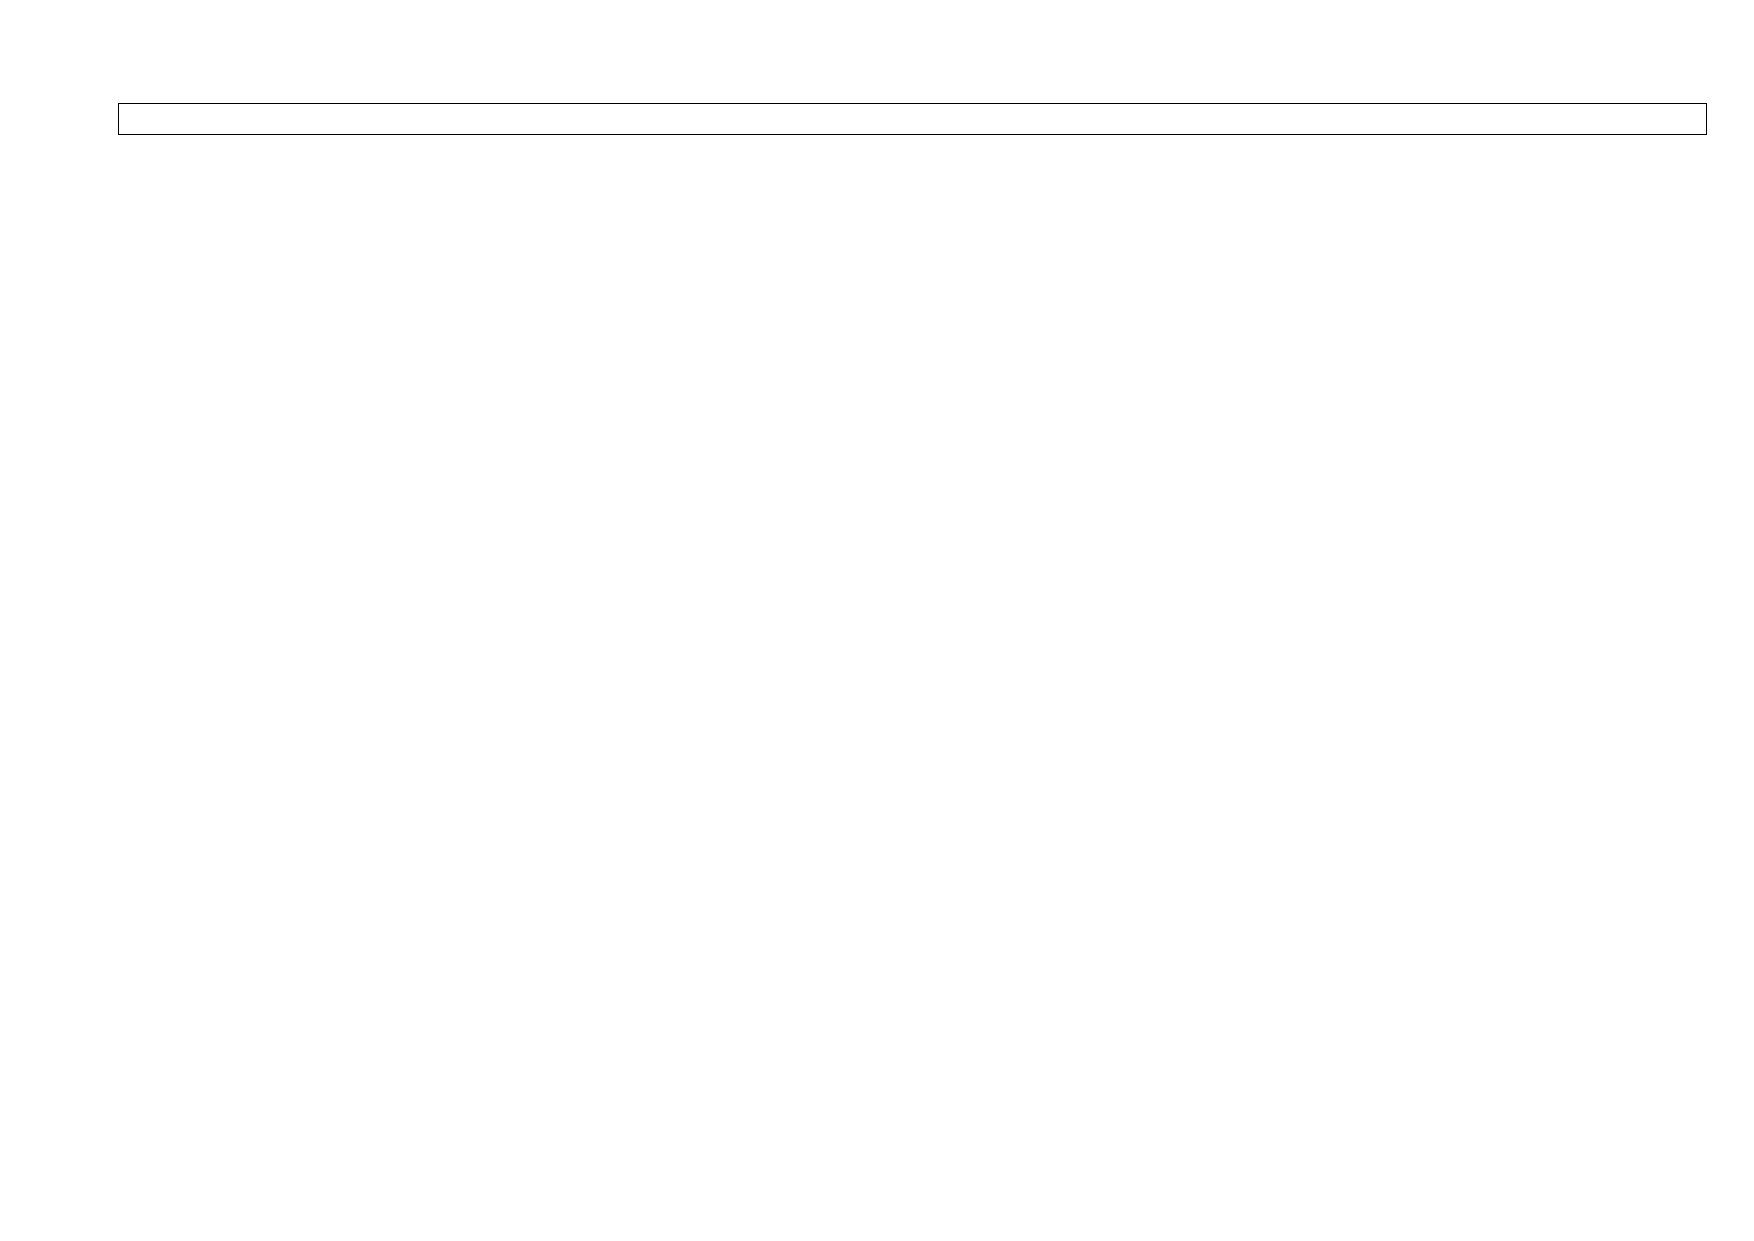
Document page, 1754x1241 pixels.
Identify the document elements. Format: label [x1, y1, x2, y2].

table_cell [119, 104, 1706, 133]
